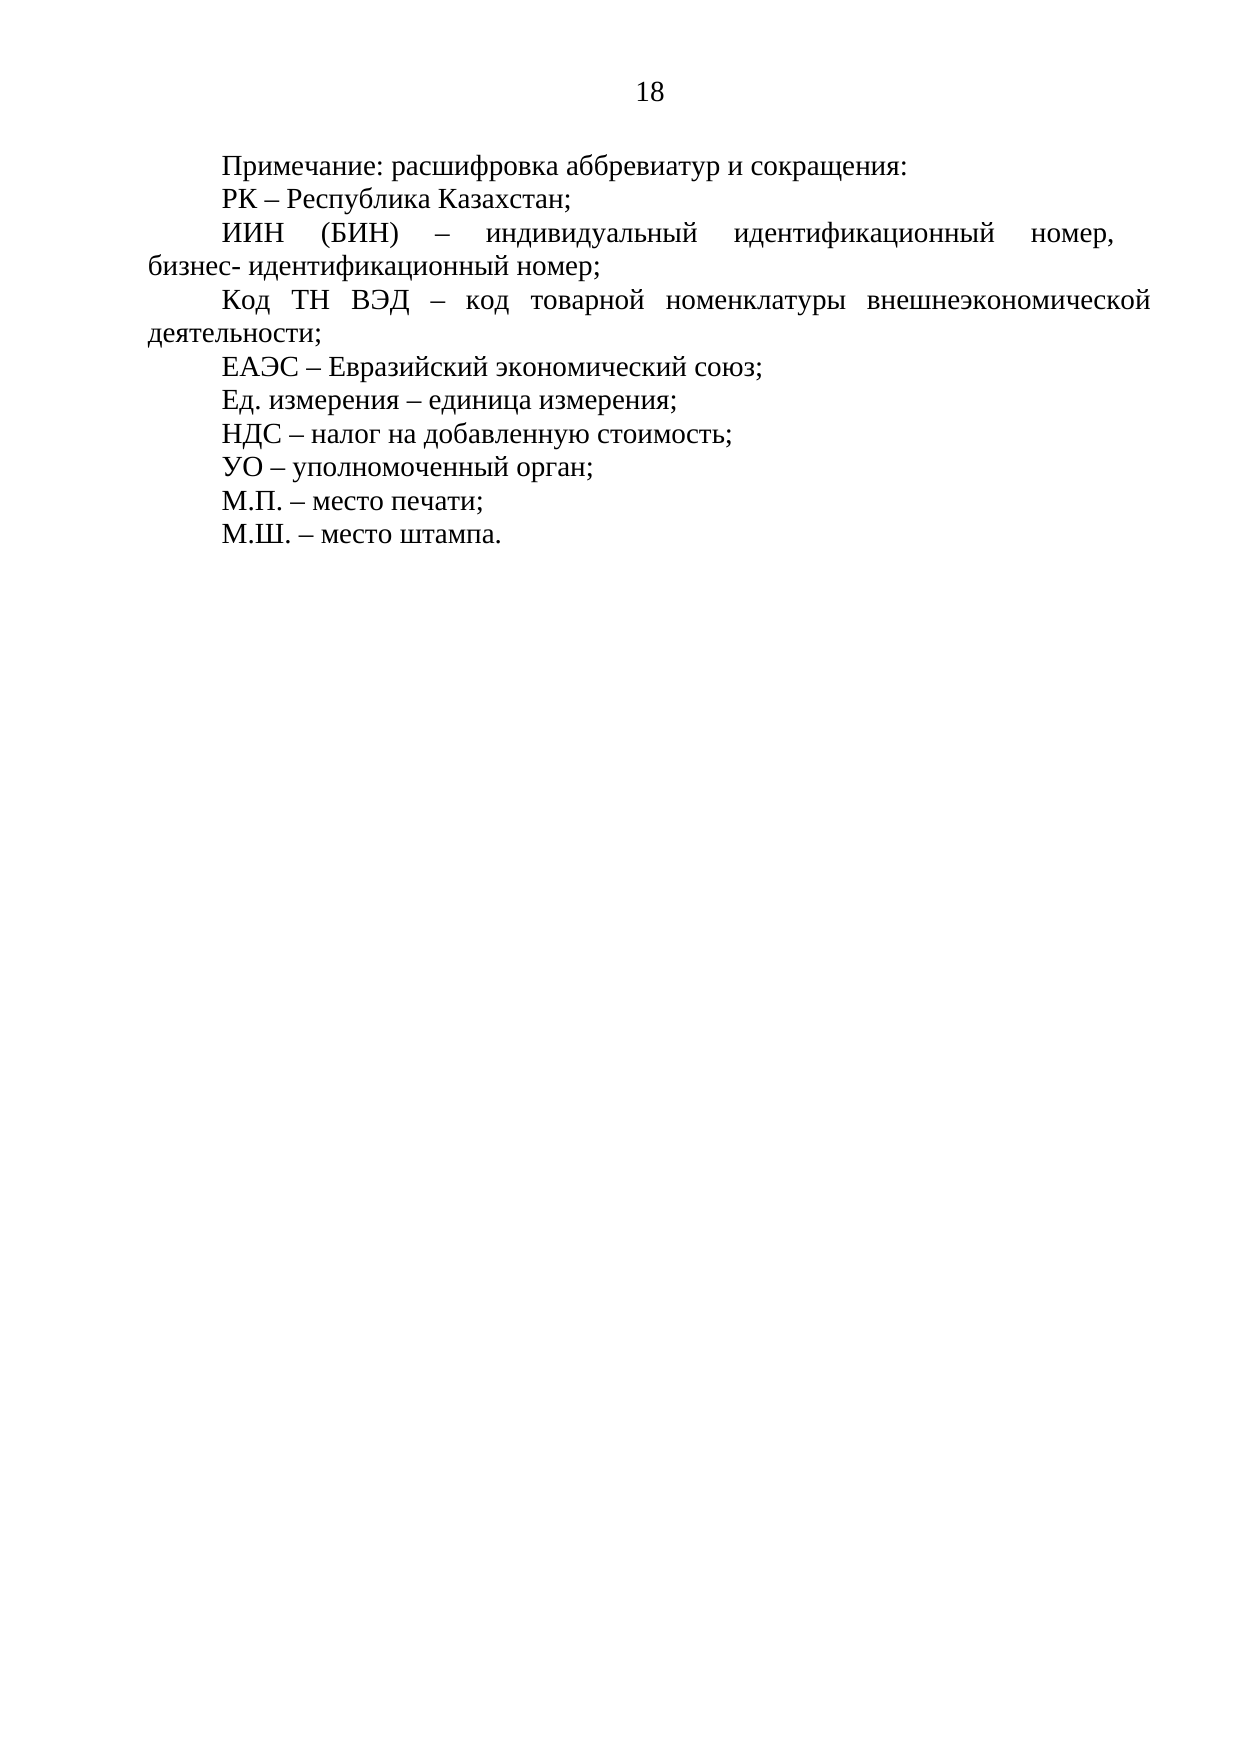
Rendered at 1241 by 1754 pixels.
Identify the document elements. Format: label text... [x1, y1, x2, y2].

text М.П. – место печати; [148, 483, 1152, 517]
text УО – уполномоченный орган; [148, 449, 1152, 483]
text М.Ш. – место штампа. [148, 517, 1152, 550]
text Примечание: расшифровка аббревиатур и сокращения: [148, 148, 1152, 181]
text РК – Республика Казахстан; [148, 181, 1152, 215]
text Код ТН ВЭД – код товарной номенклатуры внешнеэкономической деятельности; [148, 282, 1152, 349]
text Ед. измерения – единица измерения; [148, 382, 1152, 416]
text ИИН (БИН) – индивидуальный идентификационный номер, бизнес- идентификационный номер; [148, 215, 1152, 282]
text НДС – налог на добавленную стоимость; [148, 416, 1152, 449]
text ЕАЭС – Евразийский экономический союз; [148, 349, 1152, 382]
